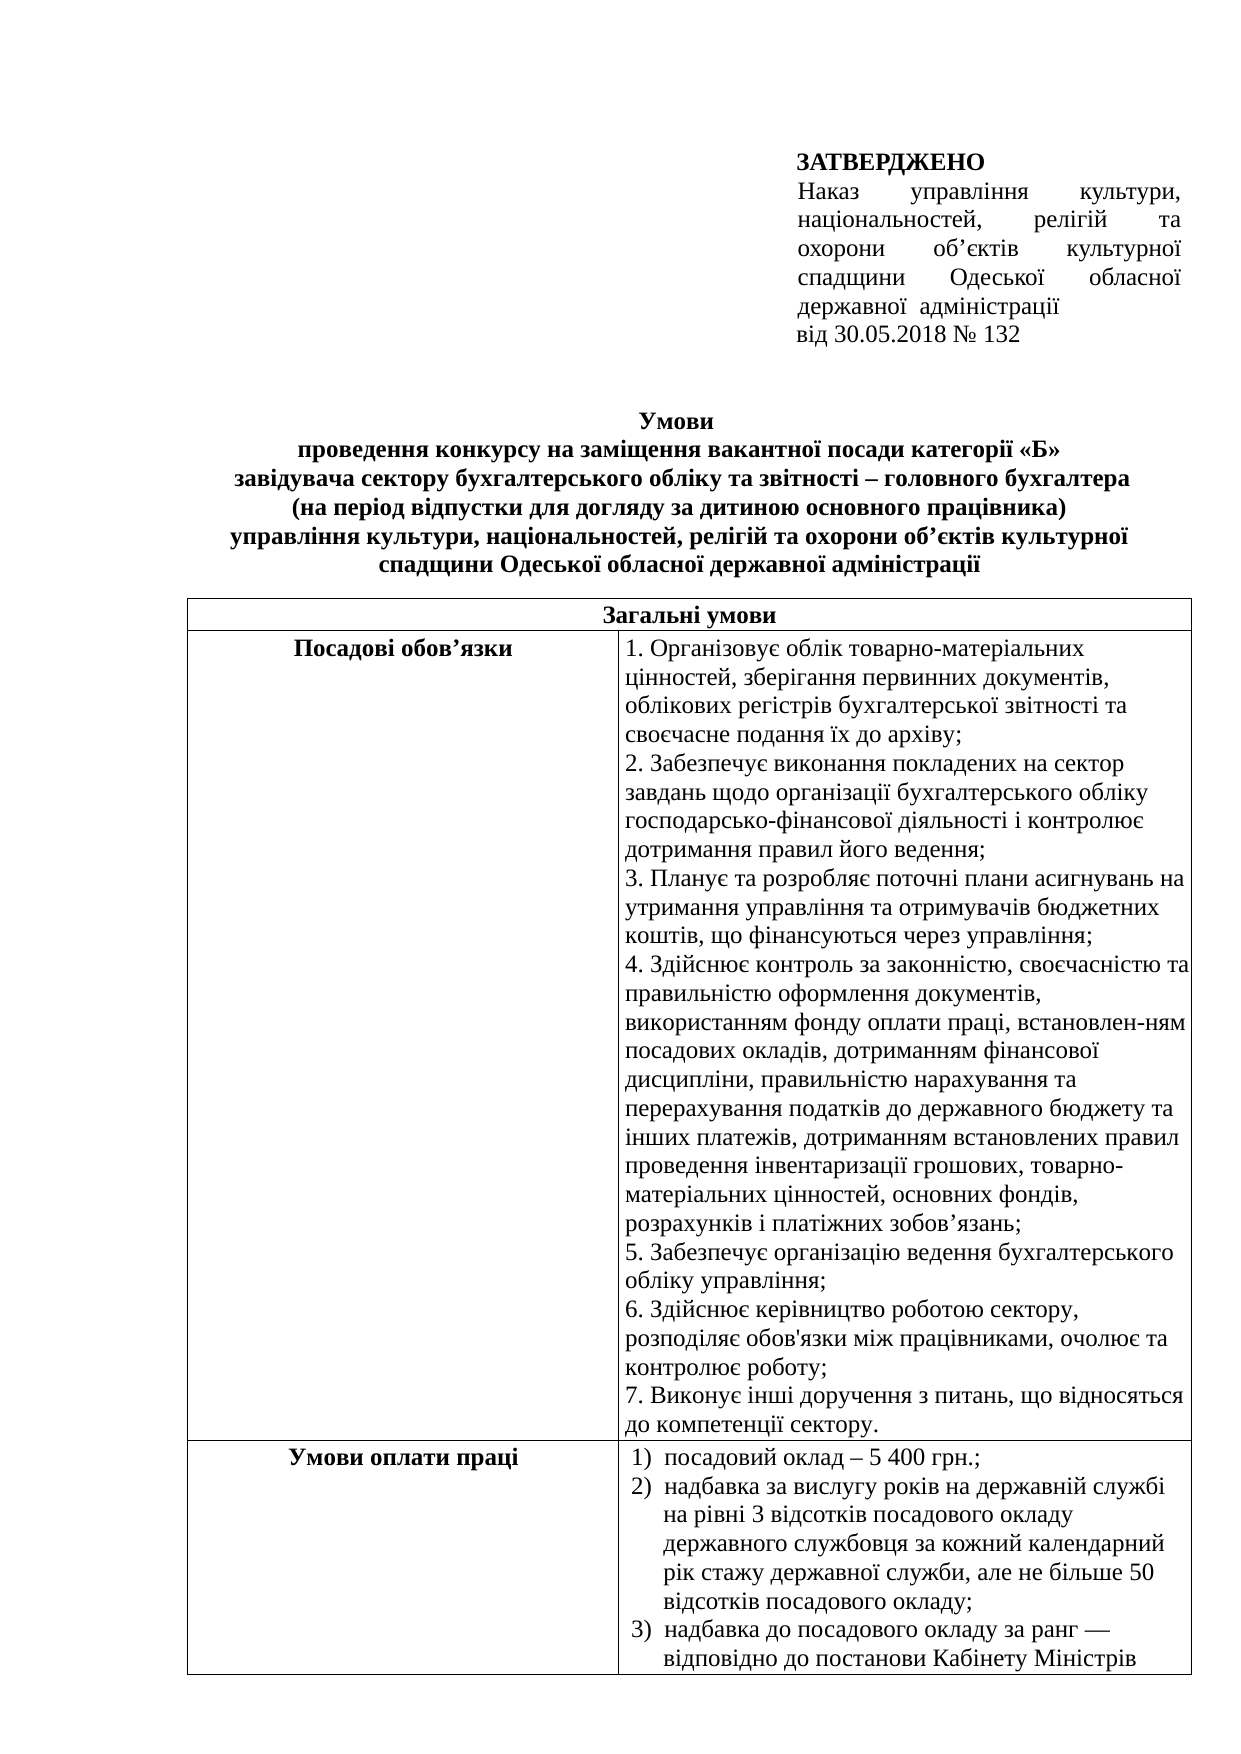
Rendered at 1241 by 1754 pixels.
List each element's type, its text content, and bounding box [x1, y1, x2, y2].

table_cell Посадові обов’язки [188, 631, 618, 1439]
text Наказ управління культури, національностей, релігій та охорони об’єктів культурної спадщини Одеської обласної державної адміністрації [797, 176, 1181, 319]
table_cell 1. Організовує облік товарно-матеріальних цінностей, зберігання первинних документів, облікових регістрів бухгалтерської звітності та своєчасне подання їх до архіву; 2. Забезпечує виконання покладених на сектор завдань щодо організації бухгалтерського обліку господарсько-фінансової діяльності i контролює дотримання правил його ведення; 3. Планує та розробляє поточні плани асигнувань на утримання управління та отримувачів бюджетних коштів, що фінансуються через управління; 4. Здійснює контроль за законністю, своєчасністю та правильністю оформлення документів, використанням фонду оплати праці, встановлен-ням посадових окладів, дотриманням фінансової дисципліни, правильністю нарахування та перерахування податків до державного бюджету та інших платежів, дотриманням встановлених правил проведення інвентаризації грошових, товарно-матеріальних цінностей, основних фондів, розрахунків i платіжних зобов’язань; 5. Забезпечує організацію ведення бухгалтерського обліку управління; 6. Здійснює керівництво роботою сектору, розподіляє обов'язки між працівниками, очолює та контролює роботу; 7. Виконує інші доручення з питань, що відносяться до компетенції сектору. [619, 631, 1191, 1439]
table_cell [619, 1441, 1191, 1674]
text ЗАТВЕРДЖЕНО [709, 147, 1181, 176]
table_header Загальні умови [188, 599, 1191, 630]
text Умови проведення конкурсу на заміщення вакантної посади категорії «Б» [177, 406, 1181, 463]
text від 30.05.2018 № 132 [709, 319, 1181, 348]
text завідувача сектору бухгалтерського обліку та звітності – головного бухгалтера (на період відпустки для догляду за дитиною основного працівника) управління культури, національностей, релігій та охорони об’єктів культурної спадщини Одеської обласної державної адміністрації [177, 463, 1181, 578]
table_cell Умови оплати праці [188, 1441, 618, 1674]
